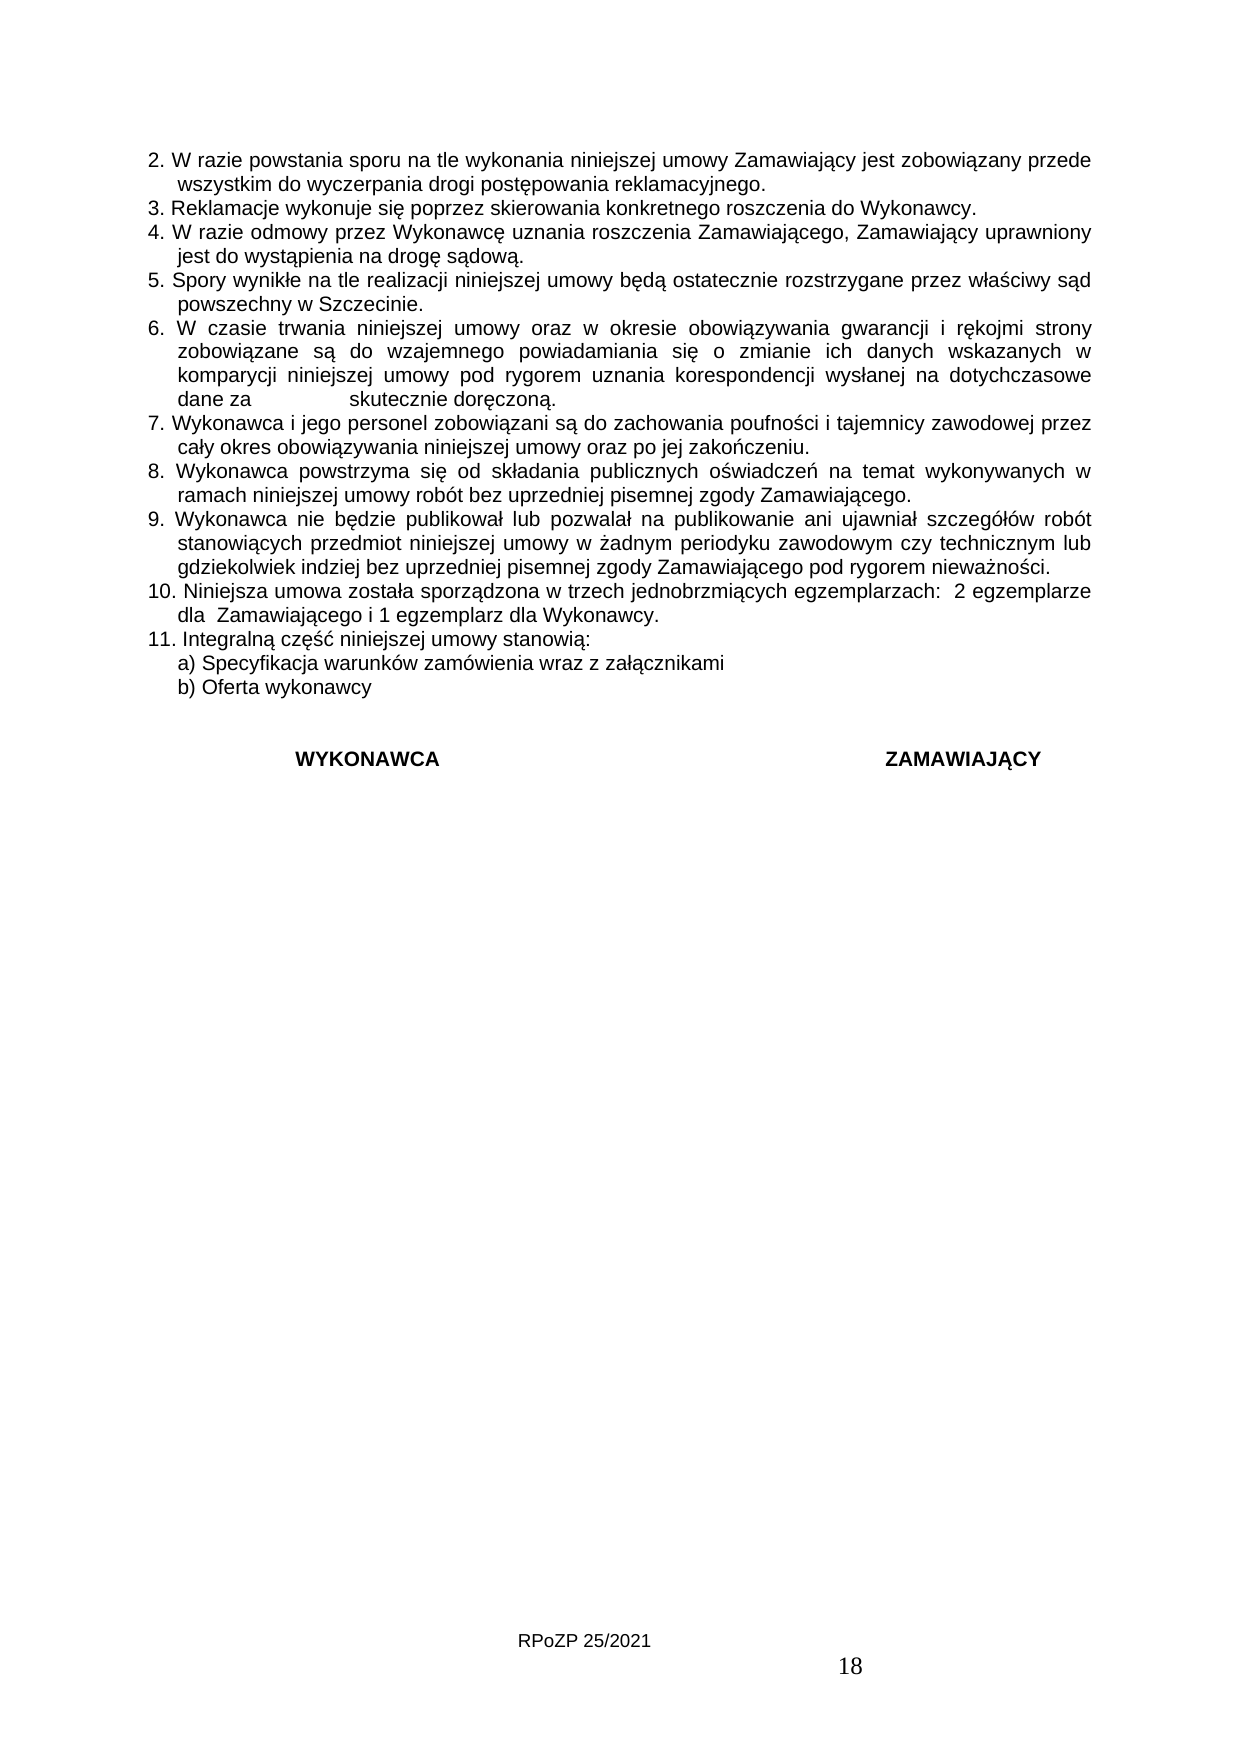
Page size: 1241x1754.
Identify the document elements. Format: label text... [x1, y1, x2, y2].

text 10. Niniejsza umowa została sporządzona w trzech jednobrzmiących egzemplarzach: 2 egzemplarze dla Zamawiającego i 1 egzemplarz dla Wykonawcy. [148, 579, 1093, 627]
text 7. Wykonawca i jego personel zobowiązani są do zachowania poufności i tajemnicy zawodowej przez cały okres obowiązywania niniejszej umowy oraz po jej zakończeniu. [148, 411, 1093, 459]
text 11. Integralną część niniejszej umowy stanowią: [148, 627, 1093, 651]
text 5. Spory wynikłe na tle realizacji niniejszej umowy będą ostatecznie rozstrzygane przez właściwy sąd powszechny w Szczecinie. [148, 267, 1093, 315]
text 8. Wykonawca powstrzyma się od składania publicznych oświadczeń na temat wykonywanych w ramach niniejszej umowy robót bez uprzedniej pisemnej zgody Zamawiającego. [148, 459, 1093, 507]
text 4. W razie odmowy przez Wykonawcę uznania roszczenia Zamawiającego, Zamawiający uprawniony jest do wystąpienia na drogę sądową. [148, 219, 1093, 267]
text 9. Wykonawca nie będzie publikował lub pozwalał na publikowanie ani ujawniał szczegółów robót stanowiących przedmiot niniejszej umowy w żadnym periodyku zawodowym czy technicznym lub gdziekolwiek indziej bez uprzedniej pisemnej zgody Zamawiającego pod rygorem nieważności. [148, 507, 1093, 579]
text WYKONAWCA ZAMAWIAJĄCY [148, 747, 1093, 771]
text 2. W razie powstania sporu na tle wykonania niniejszej umowy Zamawiający jest zobowiązany przede wszystkim do wyczerpania drogi postępowania reklamacyjnego. [148, 148, 1093, 196]
text b) Oferta wykonawcy [177, 675, 1093, 699]
text a) Specyfikacja warunków zamówienia wraz z załącznikami [177, 651, 1093, 675]
text 6. W czasie trwania niniejszej umowy oraz w okresie obowiązywania gwarancji i rękojmi strony zobowiązane są do wzajemnego powiadamiania się o zmianie ich danych wskazanych w komparycji niniejszej umowy pod rygorem uznania korespondencji wysłanej na dotychczasowe dane za skutecznie doręczoną. [148, 315, 1093, 411]
text 3. Reklamacje wykonuje się poprzez skierowania konkretnego roszczenia do Wykonawcy. [148, 196, 1093, 219]
